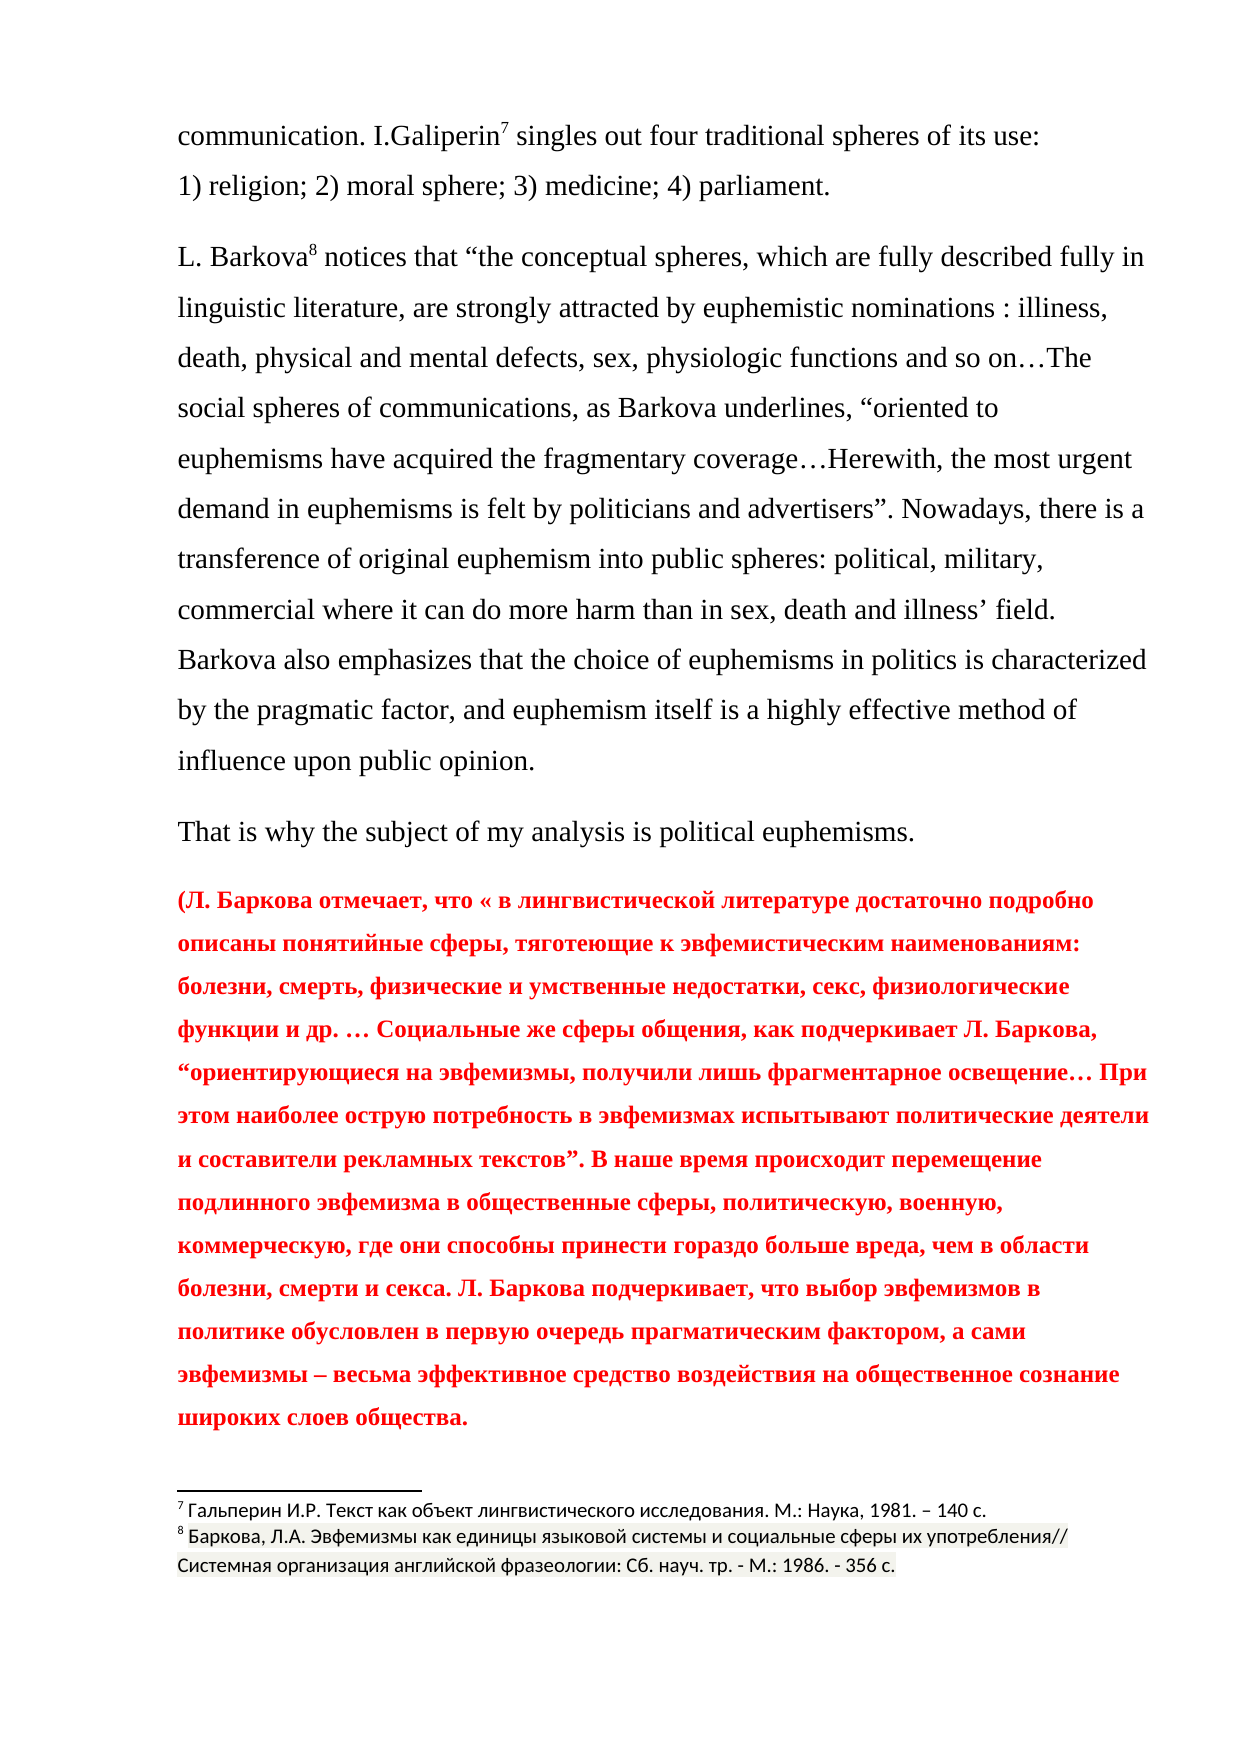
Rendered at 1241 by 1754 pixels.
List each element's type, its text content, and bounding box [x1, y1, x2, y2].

text (Л. Баркова отмечает, что « в лингвистической литературе достаточно подробно описаны понятийные сферы, тяготеющие к эвфемистическим наименованиям: болезни, смерть, физические и умственные недостатки, секс, физиологические функции и др. … Социальные же сферы общения, как подчеркивает Л. Баркова, “ориентирующиеся на эвфемизмы, получили лишь фрагментарное освещение… При этом наиболее острую потребность в эвфемизмах испытывают политические деятели и составители рекламных текстов”. В наше время происходит перемещение подлинного эвфемизма в общественные сферы, политическую, военную, коммерческую, где они способны принести гораздо больше вреда, чем в области болезни, смерти и секса. Л. Баркова подчеркивает, что выбор эвфемизмов в политике обусловлен в первую очередь прагматическим фактором, а сами эвфемизмы – весьма эффективное средство воздействия на общественное сознание широких слоев общества. [177, 885, 1152, 1431]
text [177, 118, 1152, 202]
text L. Barkova notices that “the conceptual spheres, which are fully described fully in linguistic literature, are strongly attracted by euphemistic nominations : illiness, death, physical and mental defects, sex, physiologic functions and so on…The social spheres of communications, as Barkova underlines, “oriented to euphemisms have acquired the fragmentary coverage…Herewith, the most urgent demand in euphemisms is felt by politicians and advertisers”. Nowadays, there is a transference of original euphemism into public spheres: political, military, commercial where it can do more harm than in sex, death and illness’ field. Barkova also emphasizes that the choice of euphemisms in politics is characterized by the pragmatic factor, and euphemism itself is a highly effective method of influence upon public opinion. [177, 239, 1152, 776]
text That is why the subject of my analysis is political euphemisms. [177, 814, 1152, 847]
